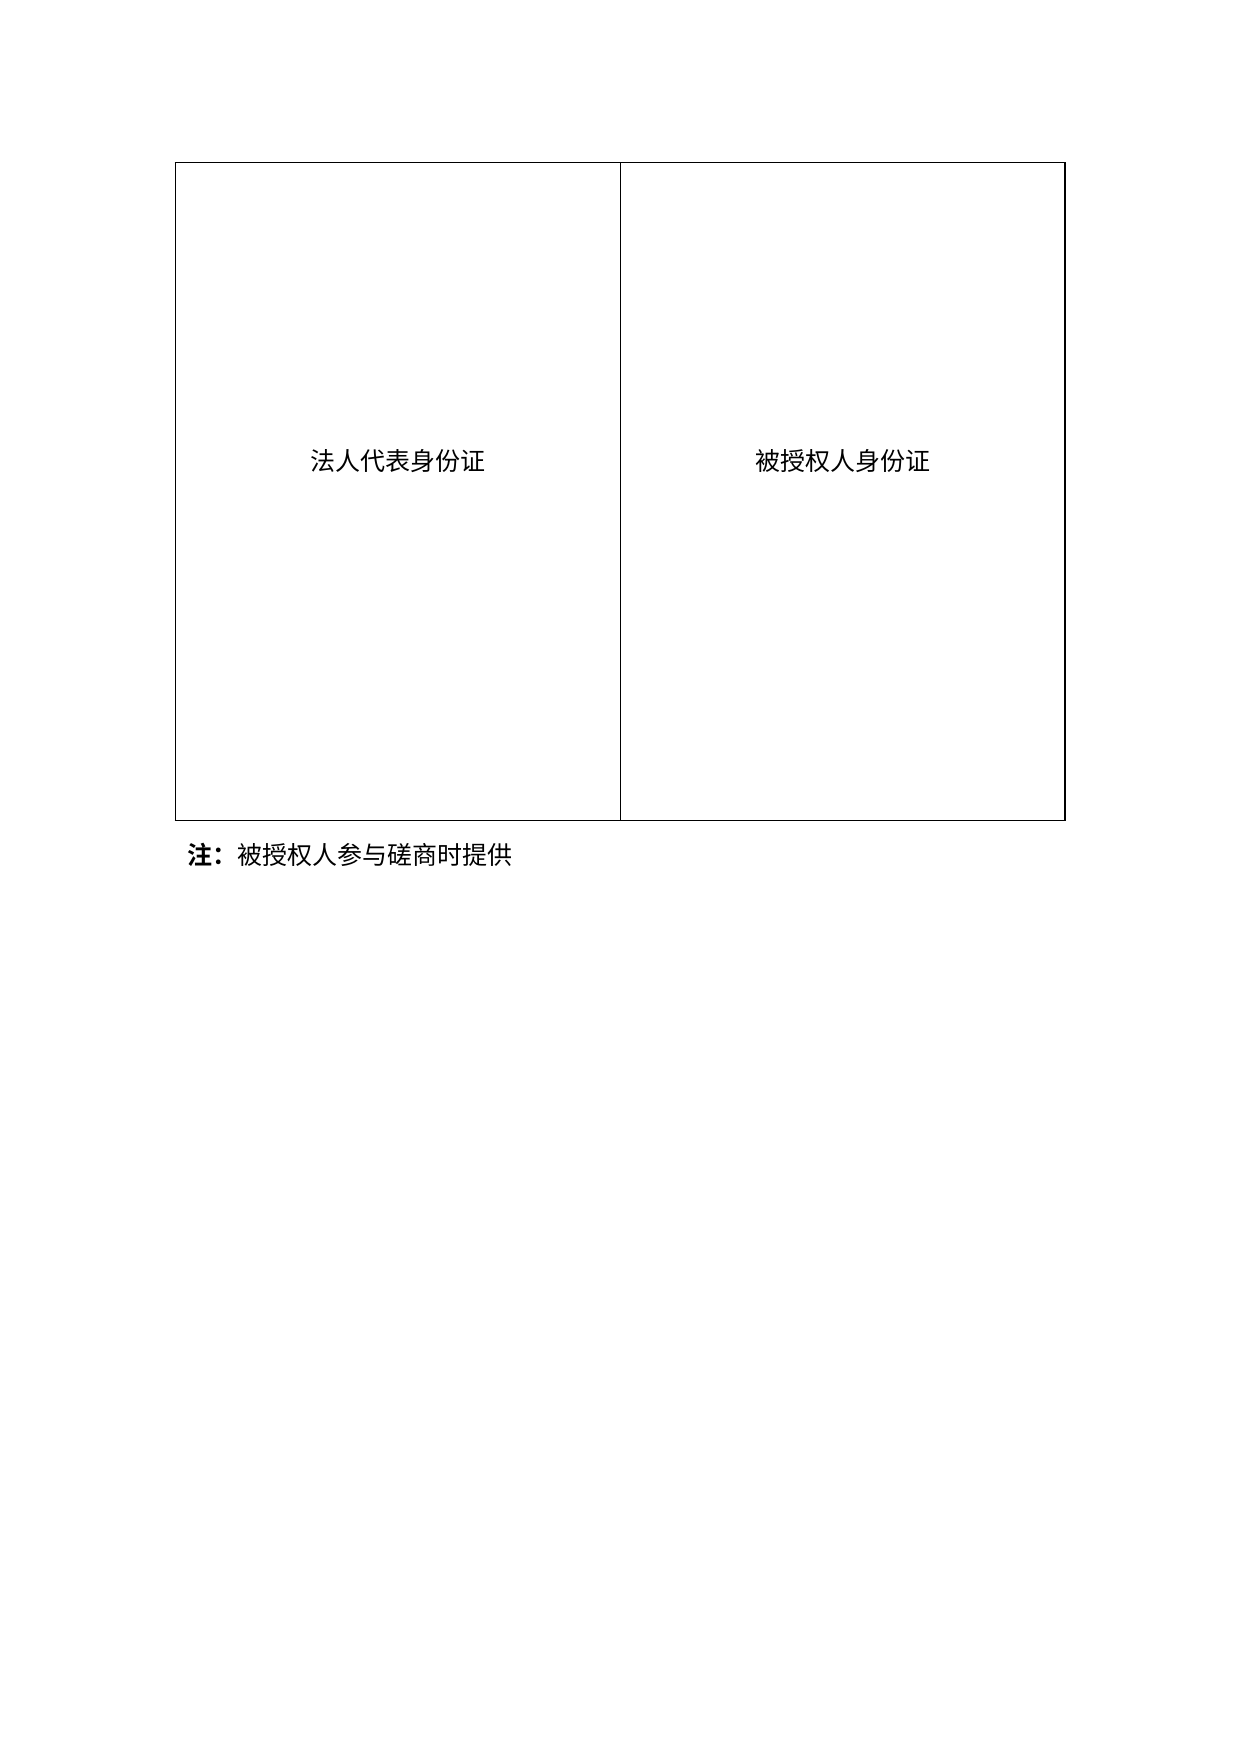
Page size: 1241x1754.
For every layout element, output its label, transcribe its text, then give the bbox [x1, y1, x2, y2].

table_header 法人代表身份证 [176, 163, 620, 820]
text 注：被授权人参与磋商时提供 [187, 821, 1053, 886]
table_header 被授权人身份证 [621, 163, 1064, 820]
